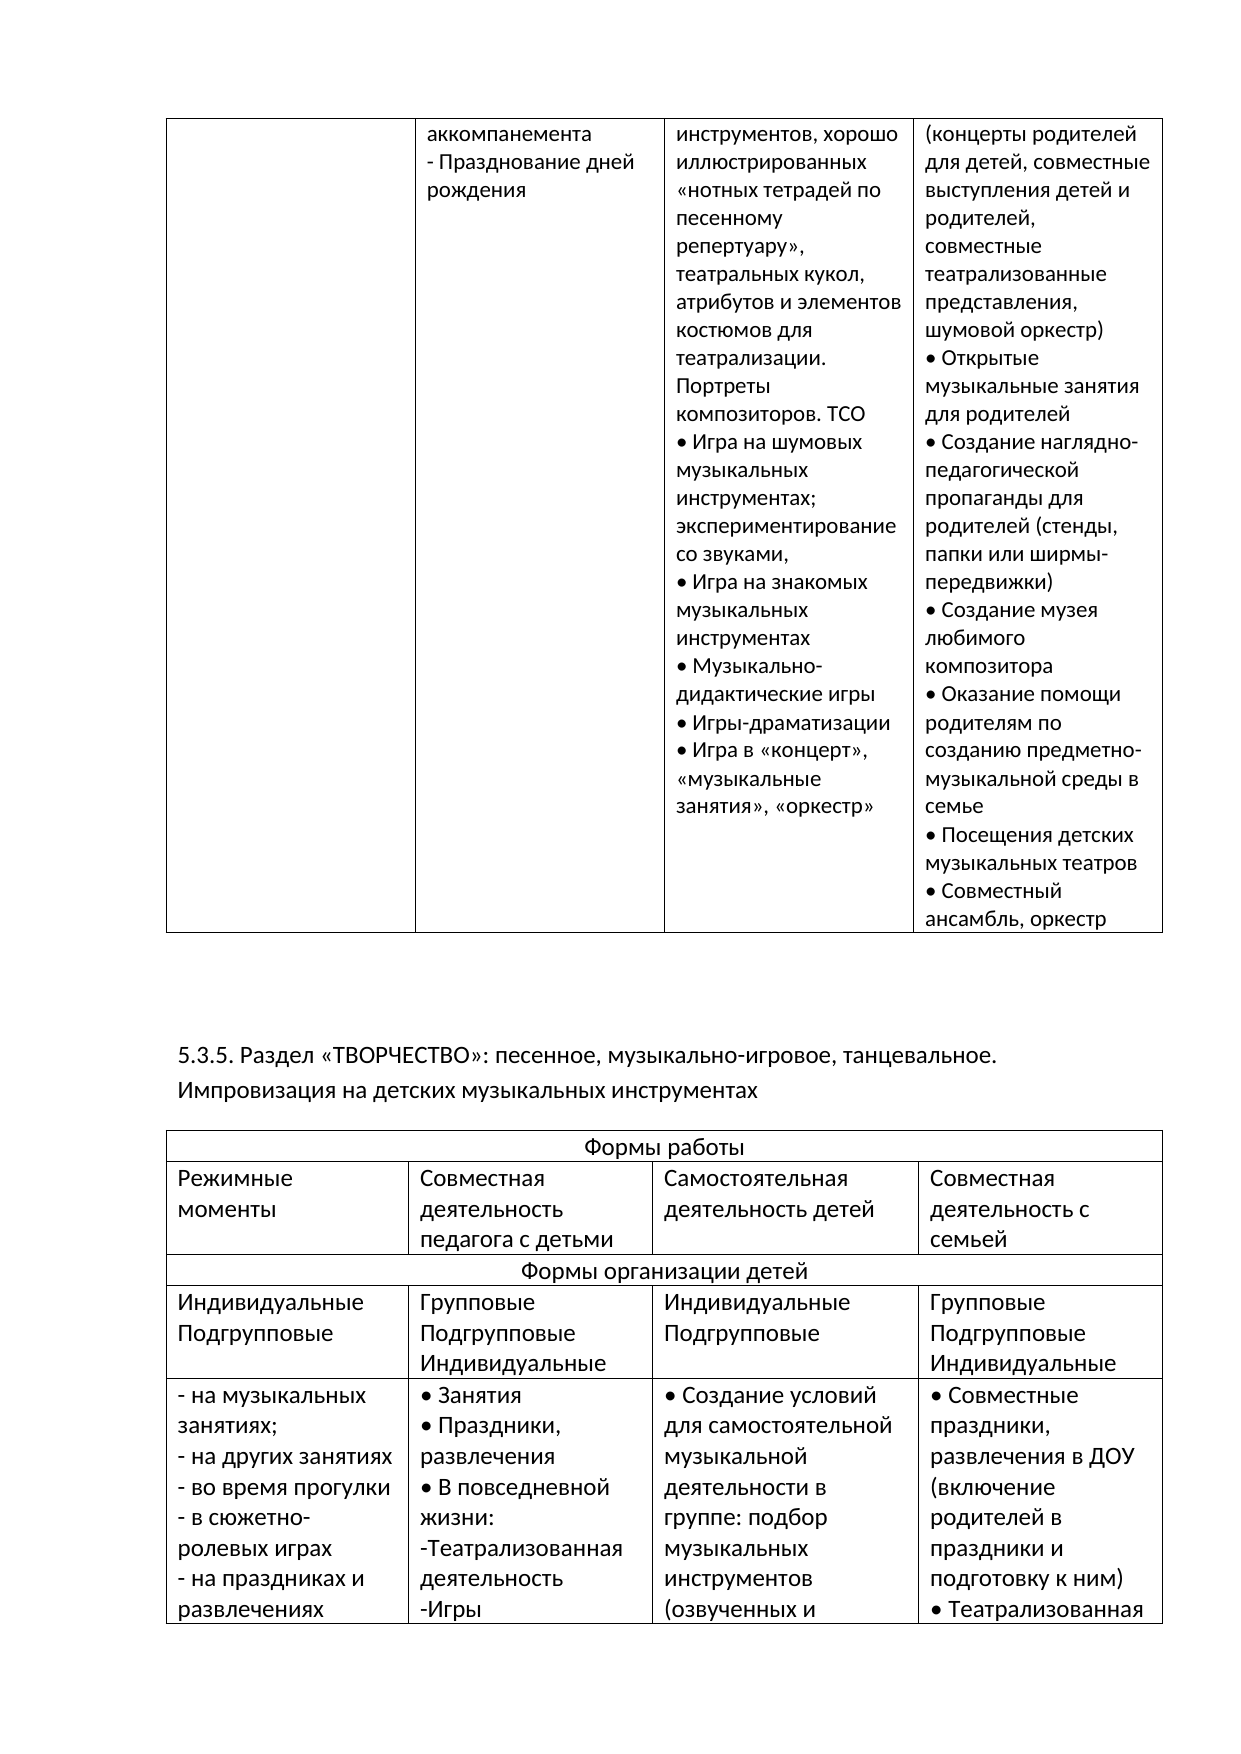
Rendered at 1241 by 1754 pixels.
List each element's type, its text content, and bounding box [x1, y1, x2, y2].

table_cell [914, 119, 1162, 932]
table_cell Совместная деятельность педагога с детьми [409, 1162, 652, 1254]
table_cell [665, 119, 913, 932]
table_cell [653, 1379, 918, 1623]
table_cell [416, 119, 664, 932]
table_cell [409, 1379, 652, 1623]
table_cell Режимные моменты [167, 1162, 408, 1254]
table_cell Совместная деятельность с семьей [919, 1162, 1162, 1254]
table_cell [167, 119, 415, 932]
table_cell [919, 1379, 1162, 1623]
table_cell Формы организации детей [167, 1255, 1162, 1285]
table_cell Групповые Подгрупповые Индивидуальные [919, 1286, 1162, 1378]
text 5.3.5. Раздел «ТВОРЧЕСТВО»: песенное, музыкально-игровое, танцевальное. Импровизация на детских музыкальных инструментах [177, 1039, 1152, 1104]
table_cell Индивидуальные Подгрупповые [653, 1286, 918, 1378]
table_cell Групповые Подгрупповые Индивидуальные [409, 1286, 652, 1378]
table_cell Индивидуальные Подгрупповые [167, 1286, 408, 1378]
table_cell Самостоятельная деятельность детей [653, 1162, 918, 1254]
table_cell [167, 1379, 408, 1623]
table_header Формы работы [167, 1131, 1162, 1161]
